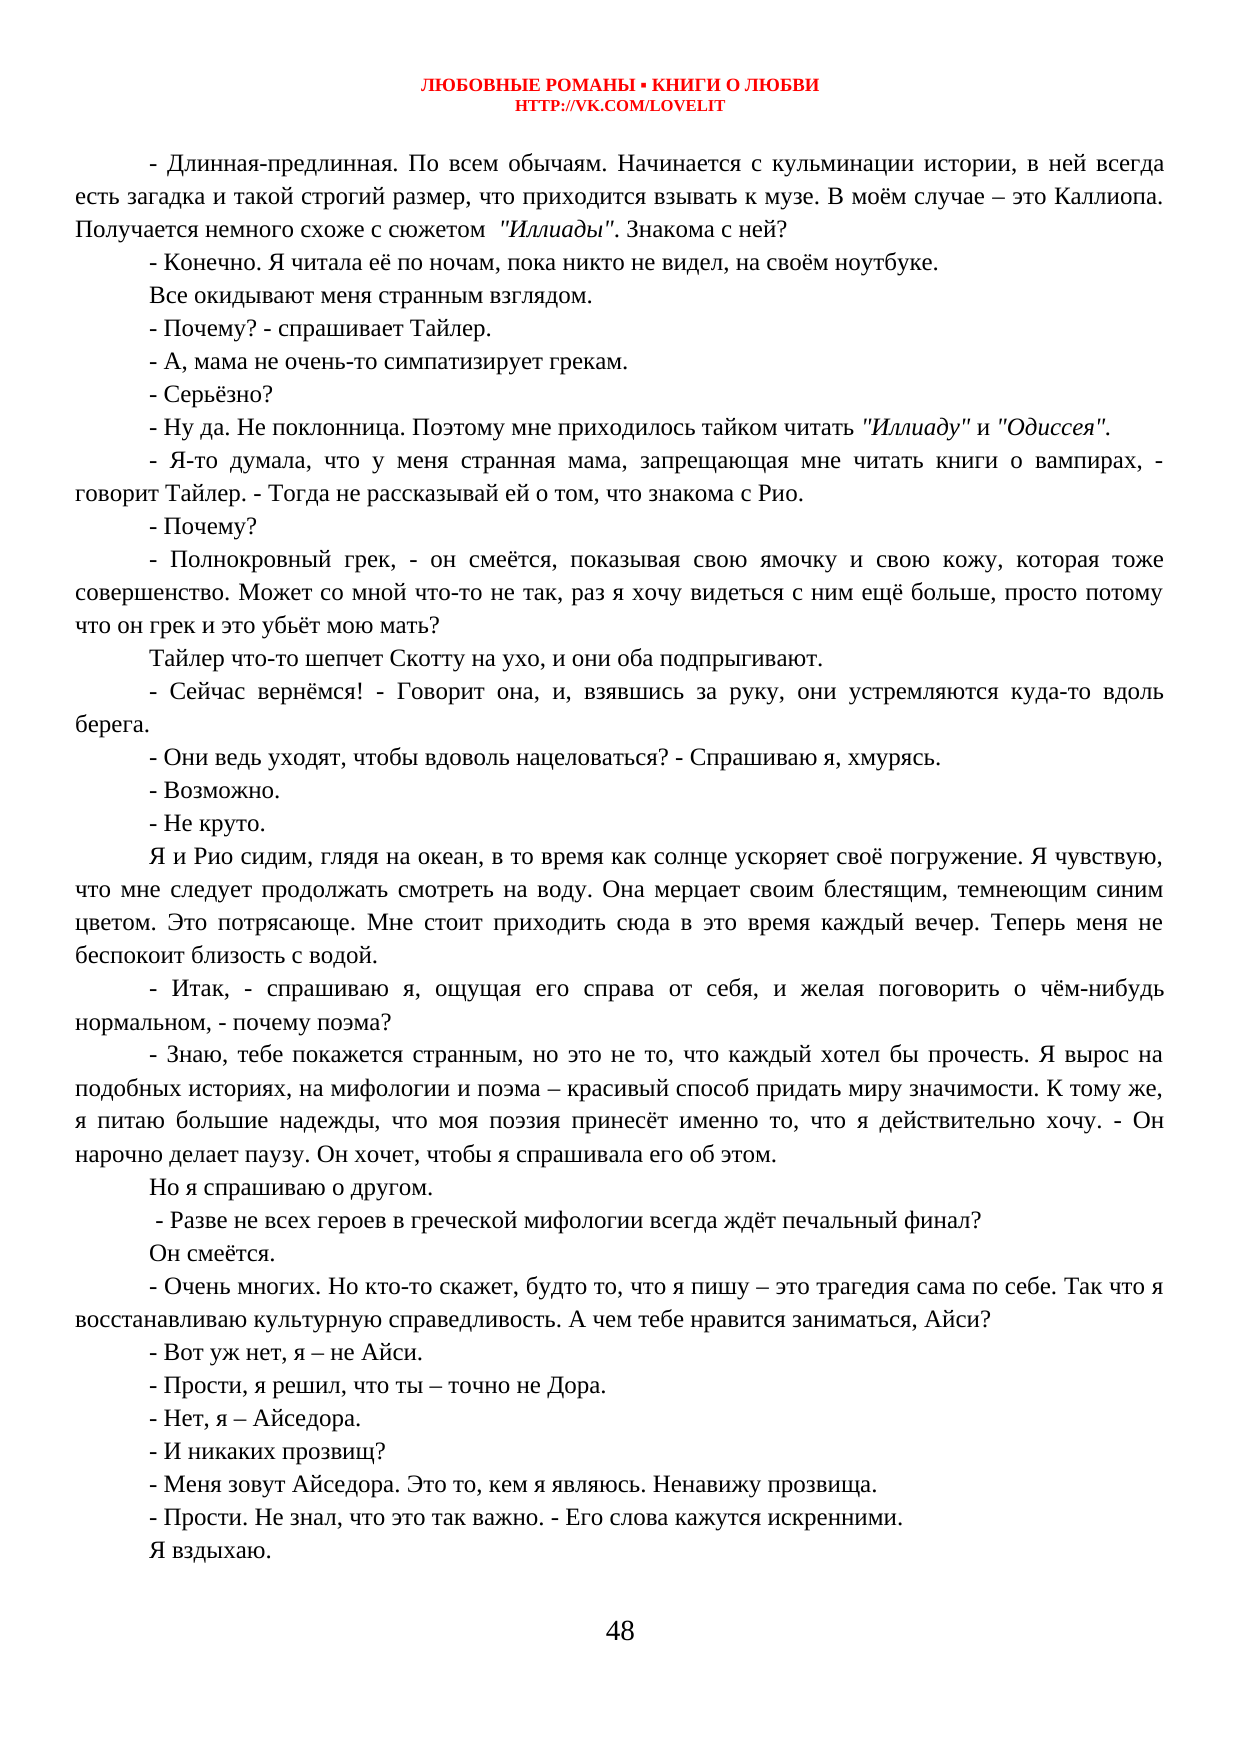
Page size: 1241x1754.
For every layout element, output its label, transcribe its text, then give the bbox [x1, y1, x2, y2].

text Я и Рио сидим, глядя на океан, в то время как солнце ускоряет своё погружение. Я чувствую, что мне следует продолжать смотреть на воду. Она мерцает своим блестящим, темнеющим синим цветом. Это потрясающе. Мне стоит приходить сюда в это время каждый вечер. Теперь меня не беспокоит близость с водой. [75, 841, 1165, 969]
text - Итак, - спрашиваю я, ощущая его справа от себя, и желая поговорить о чём-нибудь нормальном, - почему поэма? [75, 973, 1165, 1035]
text - И никаких прозвищ? [75, 1436, 1165, 1464]
text - Я-то думала, что у меня странная мама, запрещающая мне читать книги о вампирах, - говорит Тайлер. - Тогда не рассказывай ей о том, что знакома с Рио. [75, 445, 1165, 507]
text - Конечно. Я читала её по ночам, пока никто не видел, на своём ноутбуке. [75, 247, 1165, 276]
text - Нет, я – Айседора. [75, 1403, 1165, 1432]
text - А, мама не очень-то симпатизирует грекам. [75, 346, 1165, 375]
text - Знаю, тебе покажется странным, но это не то, что каждый хотел бы прочесть. Я вырос на подобных историях, на мифологии и поэма – красивый способ придать миру значимости. К тому же, я питаю большие надежды, что моя поэзия принесёт именно то, что я действительно хочу. - Он нарочно делает паузу. Он хочет, чтобы я спрашивала его об этом. [75, 1039, 1165, 1167]
text - Серьёзно? [75, 379, 1165, 408]
text - Возможно. [75, 775, 1165, 804]
text - Почему? - спрашивает Тайлер. [75, 313, 1165, 342]
text Тайлер что-то шепчет Скотту на ухо, и они оба подпрыгивают. [75, 643, 1165, 672]
text Я вздыхаю. [75, 1535, 1165, 1564]
text - Меня зовут Айседора. Это то, кем я являюсь. Ненавижу прозвища. [75, 1469, 1165, 1498]
text Все окидывают меня странным взглядом. [75, 280, 1165, 309]
text - Разве не всех героев в греческой мифологии всегда ждёт печальный финал? [75, 1205, 1165, 1233]
text - Длинная-предлинная. По всем обычаям. Начинается с кульминации истории, в ней всегда есть загадка и такой строгий размер, что приходится взывать к музе. В моём случае – это Каллиопа. Получается немного схоже с сюжетом "Иллиады". Знакома с ней? [75, 148, 1165, 243]
text - Не круто. [75, 808, 1165, 837]
text - Прости. Не знал, что это так важно. - Его слова кажутся искренними. [75, 1502, 1165, 1531]
text Но я спрашиваю о другом. [75, 1172, 1165, 1200]
text - Они ведь уходят, чтобы вдоволь нацеловаться? - Спрашиваю я, хмурясь. [75, 742, 1165, 771]
text - Вот уж нет, я – не Айси. [75, 1337, 1165, 1366]
text - Очень многих. Но кто-то скажет, будто то, что я пишу – это трагедия сама по себе. Так что я восстанавливаю культурную справедливость. А чем тебе нравится заниматься, Айси? [75, 1271, 1165, 1332]
text - Сейчас вернёмся! - Говорит она, и, взявшись за руку, они устремляются куда-то вдоль берега. [75, 676, 1165, 738]
text - Прости, я решил, что ты – точно не Дора. [75, 1370, 1165, 1398]
text - Ну да. Не поклонница. Поэтому мне приходилось тайком читать "Иллиаду" и "Одиссея". [75, 412, 1165, 441]
text - Почему? [75, 511, 1165, 540]
text - Полнокровный грек, - он смеётся, показывая свою ямочку и свою кожу, которая тоже совершенство. Может со мной что-то не так, раз я хочу видеться с ним ещё больше, просто потому что он грек и это убьёт мою мать? [75, 544, 1165, 639]
text Он смеётся. [75, 1238, 1165, 1266]
